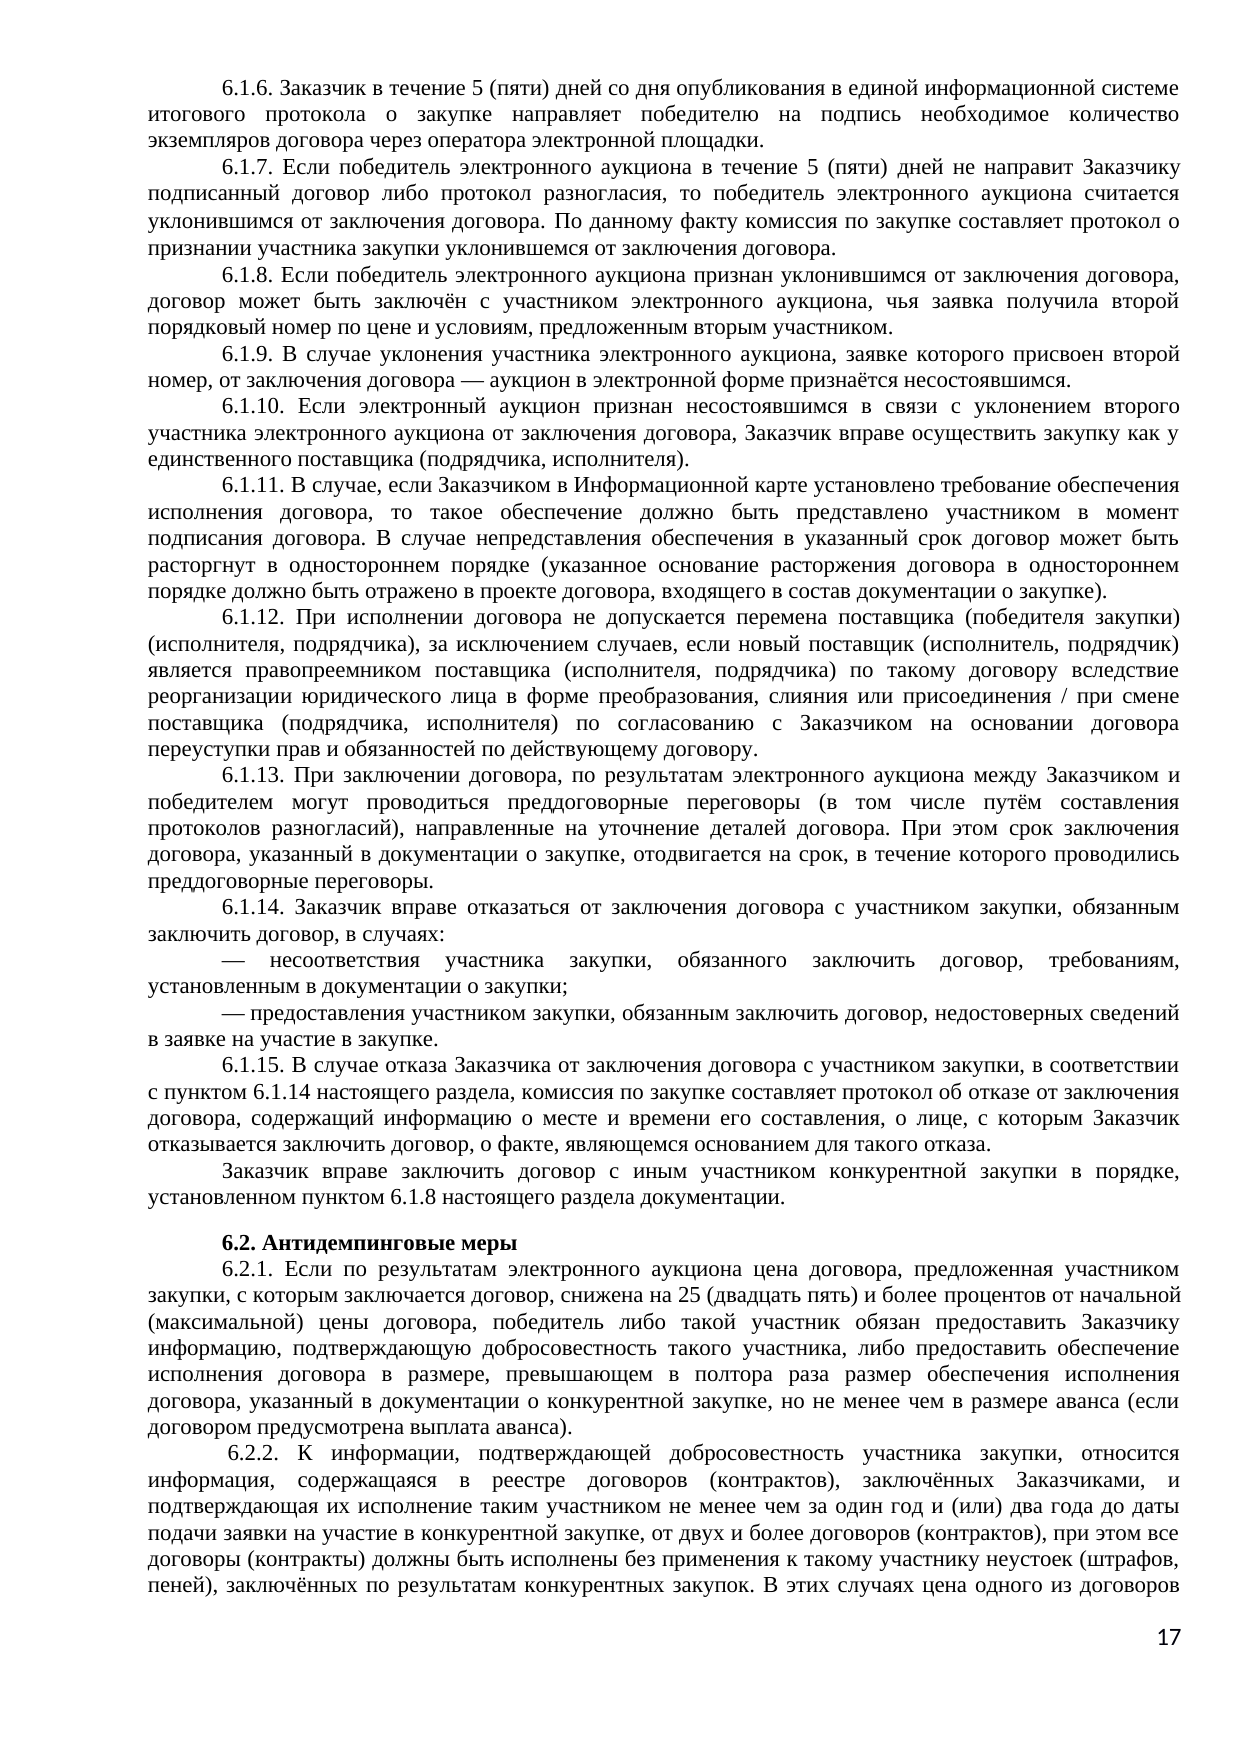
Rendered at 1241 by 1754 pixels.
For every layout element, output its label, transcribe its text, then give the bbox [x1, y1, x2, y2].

text 6.1.6. Заказчик в течение 5 (пяти) дней со дня опубликования в единой информационной системе итогового протокола о закупке направляет победителю на подпись необходимое количество экземпляров договора через оператора электронной площадки. [148, 74, 1181, 153]
text 6.1.9. В случае уклонения участника электронного аукциона, заявке которого присвоен второй номер, от заключения договора — аукцион в электронной форме признаётся несостоявшимся. [148, 340, 1181, 392]
text Заказчик вправе заключить договор с иным участником конкурентной закупки в порядке, установленном пунктом 6.1.8 настоящего раздела документации. [148, 1157, 1181, 1209]
text 6.1.15. В случае отказа Заказчика от заключения договора с участником закупки, в соответствии с пунктом 6.1.14 настоящего раздела, комиссия по закупке составляет протокол об отказе от заключения договора, содержащий информацию о месте и времени его составления, о лице, с которым Заказчик отказывается заключить договор, о факте, являющемся основанием для такого отказа. [148, 1051, 1181, 1157]
text 6.2.1. Если по результатам электронного аукциона цена договора, предложенная участником закупки, с которым заключается договор, снижена на 25 (двадцать пять) и более процентов от начальной (максимальной) цены договора, победитель либо такой участник обязан предоставить Заказчику информацию, подтверждающую добросовестность такого участника, либо предоставить обеспечение исполнения договора в размере, превышающем в полтора раза размер обеспечения исполнения договора, указанный в документации о конкурентной закупке, но не менее чем в размере аванса (если договором предусмотрена выплата аванса). [148, 1255, 1181, 1439]
text 6.2. Антидемпинговые меры [148, 1229, 1181, 1255]
text 6.1.11. В случае, если Заказчиком в Информационной карте установлено требование обеспечения исполнения договора, то такое обеспечение должно быть представлено участником в момент подписания договора. В случае непредставления обеспечения в указанный срок договор может быть расторгнут в одностороннем порядке (указанное основание расторжения договора в одностороннем порядке должно быть отражено в проекте договора, входящего в состав документации о закупке). [148, 472, 1181, 603]
text — предоставления участником закупки, обязанным заключить договор, недостоверных сведений в заявке на участие в закупке. [148, 999, 1181, 1051]
text 6.1.10. Если электронный аукцион признан несостоявшимся в связи с уклонением второго участника электронного аукциона от заключения договора, Заказчик вправе осуществить закупку как у единственного поставщика (подрядчика, исполнителя). [148, 392, 1181, 472]
text 6.1.13. При заключении договора, по результатам электронного аукциона между Заказчиком и победителем могут проводиться преддоговорные переговоры (в том числе путём составления протоколов разногласий), направленные на уточнение деталей договора. При этом срок заключения договора, указанный в документации о закупке, отодвигается на срок, в течение которого проводились преддоговорные переговоры. [148, 761, 1181, 893]
text 6.1.14. Заказчик вправе отказаться от заключения договора с участником закупки, обязанным заключить договор, в случаях: [148, 893, 1181, 946]
text 6.1.7. Если победитель электронного аукциона в течение 5 (пяти) дней не направит Заказчику подписанный договор либо протокол разногласия, то победитель электронного аукциона считается уклонившимся от заключения договора. По данному факту комиссия по закупке составляет протокол о признании участника закупки уклонившемся от заключения договора. [148, 153, 1181, 261]
text 6.1.8. Если победитель электронного аукциона признан уклонившимся от заключения договора, договор может быть заключён с участником электронного аукциона, чья заявка получила второй порядковый номер по цене и условиям, предложенным вторым участником. [148, 261, 1181, 340]
text — несоответствия участника закупки, обязанного заключить договор, требованиям, установленным в документации о закупки; [148, 946, 1181, 999]
text 6.1.12. При исполнении договора не допускается перемена поставщика (победителя закупки) (исполнителя, подрядчика), за исключением случаев, если новый поставщик (исполнитель, подрядчик) является правопреемником поставщика (исполнителя, подрядчика) по такому договору вследствие реорганизации юридического лица в форме преобразования, слияния или присоединения / при смене поставщика (подрядчика, исполнителя) по согласованию с Заказчиком на основании договора переуступки прав и обязанностей по действующему договору. [148, 603, 1181, 761]
